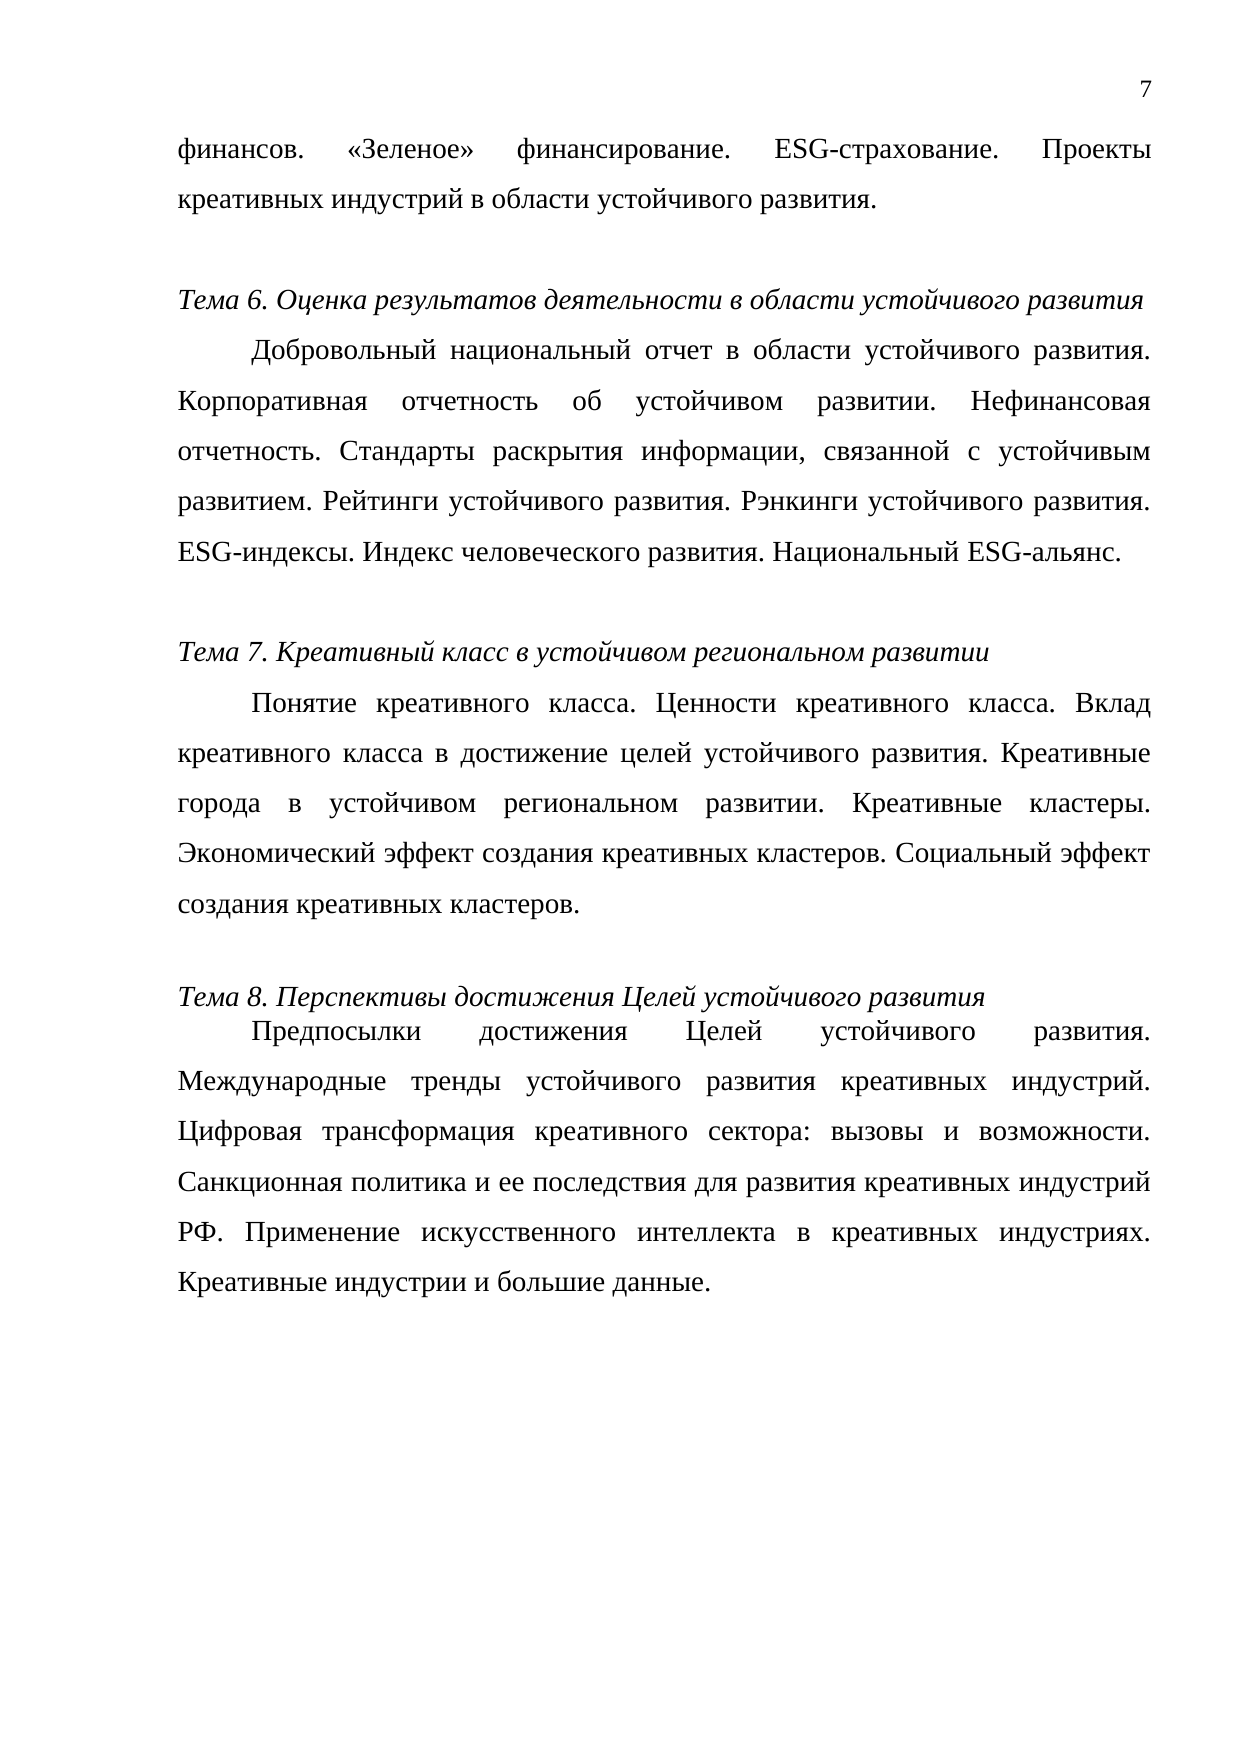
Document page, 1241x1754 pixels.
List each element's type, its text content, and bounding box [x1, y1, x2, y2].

text Тема 8. Перспективы достижения Целей устойчивого развития [177, 979, 1152, 1013]
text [177, 131, 1152, 215]
text Добровольный национальный отчет в области устойчивого развития. Корпоративная отчетность об устойчивом развитии. Нефинансовая отчетность. Стандарты раскрытия информации, связанной с устойчивым развитием. Рейтинги устойчивого развития. Рэнкинги устойчивого развития. ESG-индексы. Индекс человеческого развития. Национальный ESG-альянс. [177, 332, 1152, 567]
text Тема 7. Креативный класс в устойчивом региональном развитии [177, 634, 1152, 668]
text Понятие креативного класса. Ценности креативного класса. Вклад креативного класса в достижение целей устойчивого развития. Креативные города в устойчивом региональном развитии. Креативные кластеры. Экономический эффект создания креативных кластеров. Социальный эффект создания креативных кластеров. [177, 685, 1152, 919]
text Предпосылки достижения Целей устойчивого развития. Международные тренды устойчивого развития креативных индустрий. Цифровая трансформация креативного сектора: вызовы и возможности. Санкционная политика и ее последствия для развития креативных индустрий РФ. Применение искусственного интеллекта в креативных индустриях. Креативные индустрии и большие данные. [177, 1013, 1152, 1298]
text Тема 6. Оценка результатов деятельности в области устойчивого развития [177, 282, 1152, 316]
